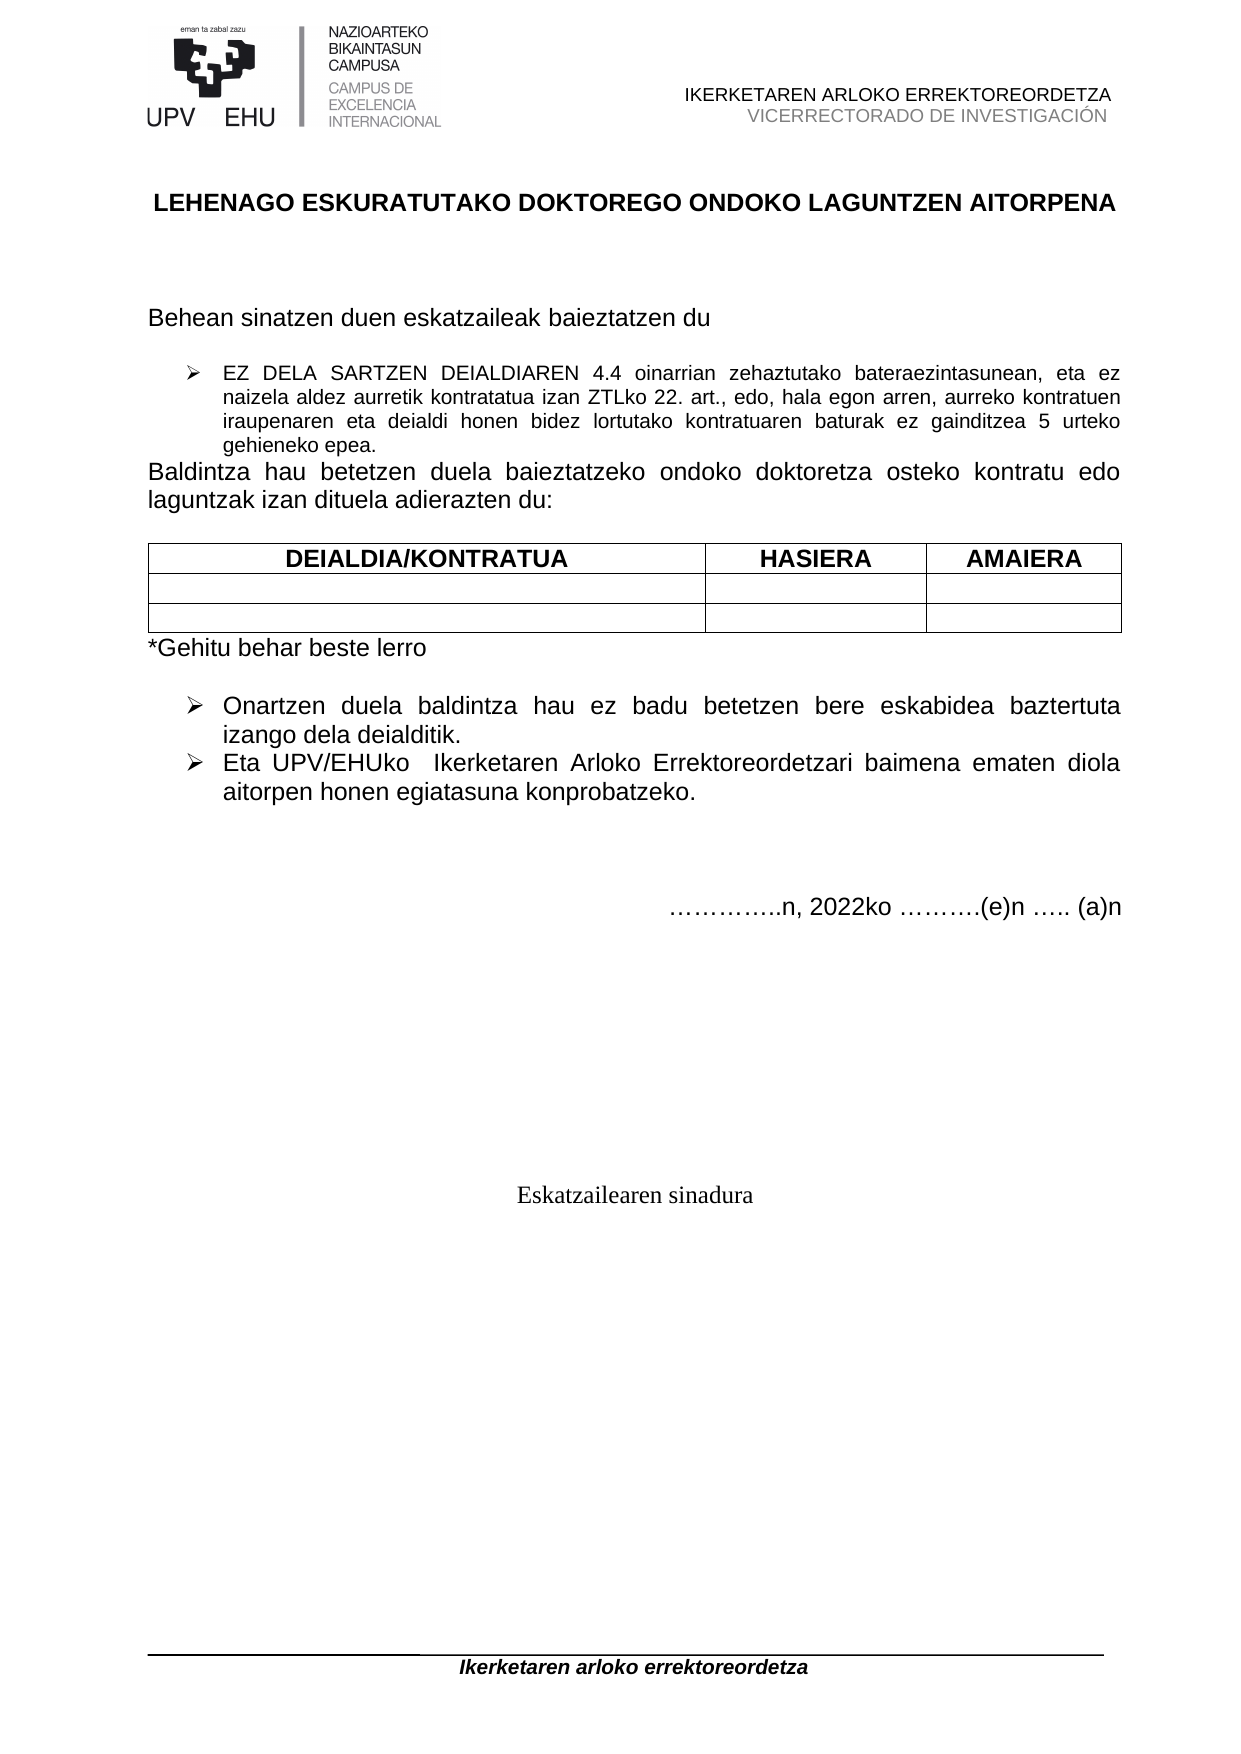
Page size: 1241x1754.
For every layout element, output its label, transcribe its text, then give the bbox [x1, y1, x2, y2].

table_cell [149, 604, 705, 632]
text …………..n, 2022ko ……….(e)n ….. (a)n [148, 892, 1122, 921]
picture [147, 26, 442, 127]
text Baldintza hau betetzen duela baieztatzeko ondoko doktoretza osteko kontratu edo laguntzak izan dituela adierazten du: [148, 457, 1122, 514]
text Behean sinatzen duen eskatzaileak baieztatzen du [148, 303, 1122, 332]
list Eta UPV/EHUko Ikerketaren Arloko Errektoreordetzari baimena ematen diola aitorpen honen egiatasuna konprobatzeko. [185, 748, 1122, 806]
table_cell [927, 604, 1121, 632]
table_cell [927, 574, 1121, 602]
table_header HASIERA [706, 544, 926, 573]
table_header DEIALDIA/KONTRATUA [149, 544, 705, 573]
table_cell [706, 574, 926, 602]
text LEHENAGO ESKURATUTAKO DOKTOREGO ONDOKO LAGUNTZEN AITORPENA [148, 188, 1122, 217]
table_header AMAIERA [927, 544, 1121, 573]
table_cell [706, 604, 926, 632]
list EZ DELA SARTZEN DEIALDIAREN 4.4 oinarrian zehaztutako bateraezintasunean, eta ez naizela aldez aurretik kontratatua izan ZTLko 22. art., edo, hala egon arren, aurreko kontratuen iraupenaren eta deialdi honen bidez lortutako kontratuaren baturak ez gainditzea 5 urteko gehieneko epea. [185, 361, 1122, 457]
list Onartzen duela baldintza hau ez badu betetzen bere eskabidea baztertuta izango dela deialditik. [185, 691, 1122, 748]
text Eskatzailearen sinadura [148, 1180, 1122, 1208]
table_cell [149, 574, 705, 602]
text *Gehitu behar beste lerro [148, 633, 1122, 662]
